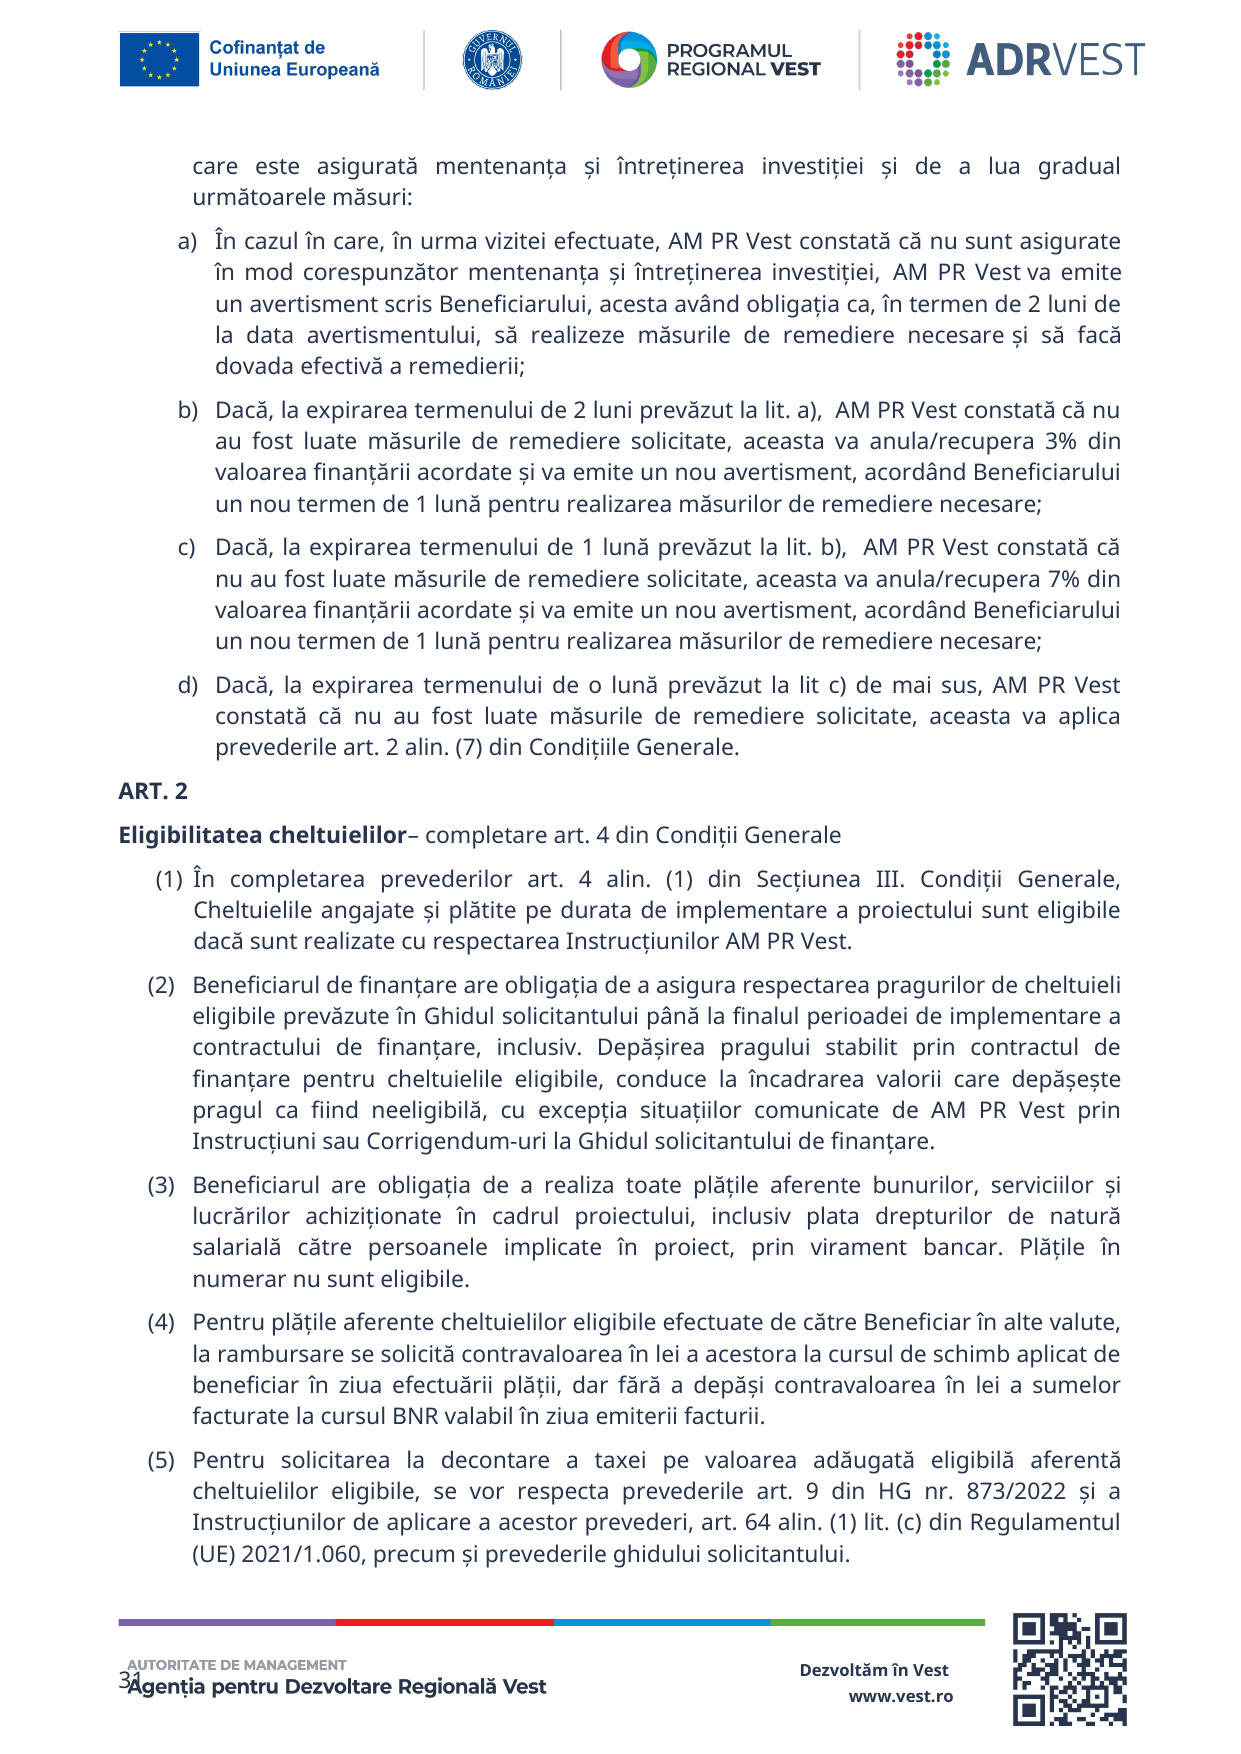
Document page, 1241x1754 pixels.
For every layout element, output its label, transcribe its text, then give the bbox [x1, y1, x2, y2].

list Pentru plăţile aferente cheltuielilor eligibile efectuate de către Beneficiar în alte valute, la rambursare se solicită contravaloarea în lei a acestora la cursul de schimb aplicat de beneficiar în ziua efectuării plăţii, dar fără a depăşi contravaloarea în lei a sumelor facturate la cursul BNR valabil în ziua emiterii facturii. [148, 1306, 1122, 1431]
list Beneficiarul are obligația de a realiza toate plățile aferente bunurilor, serviciilor și lucrărilor achiziționate în cadrul proiectului, inclusiv plata drepturilor de natură salarială către persoanele implicate în proiect, prin virament bancar. Plățile în numerar nu sunt eligibile. [148, 1169, 1122, 1294]
picture [118, 30, 1146, 90]
list Dacă, la expirarea termenului de 2 luni prevăzut la lit. a), AM PR Vest constată că nu au fost luate măsurile de remediere solicitate, aceasta va anula/recupera 3% din valoarea finanțării acordate și va emite un nou avertisment, acordând Beneficiarului un nou termen de 1 lună pentru realizarea măsurilor de remediere necesare; [177, 394, 1122, 519]
list În cazul în care, în urma vizitei efectuate, AM PR Vest constată că nu sunt asigurate în mod corespunzător mentenanța și întreținerea investiției, AM PR Vest va emite un avertisment scris Beneficiarului, acesta având obligația ca, în termen de 2 luni de la data avertismentului, să realizeze măsurile de remediere necesare și să facă dovada efectivă a remedierii; [177, 225, 1122, 381]
list Beneficiarul de finanțare are obligația de a asigura respectarea pragurilor de cheltuieli eligibile prevăzute în Ghidul solicitantului până la finalul perioadei de implementare a contractului de finanțare, inclusiv. Depășirea pragului stabilit prin contractul de finanțare pentru cheltuielile eligibile, conduce la încadrarea valorii care depășește pragul ca fiind neeligibilă, cu excepția situațiilor comunicate de AM PR Vest prin Instrucțiuni sau Corrigendum-uri la Ghidul solicitantului de finanțare. [148, 969, 1122, 1156]
list Dacă, la expirarea termenului de o lună prevăzut la lit c) de mai sus, AM PR Vest constată că nu au fost luate măsurile de remediere solicitate, aceasta va aplica prevederile art. 2 alin. (7) din Condițiile Generale. [177, 669, 1122, 762]
picture [1004, 1604, 1135, 1735]
text Eligibilitatea cheltuielilor– completare art. 4 din Condiții Generale [118, 819, 1122, 850]
list În completarea prevederilor art. 4 alin. (1) din Secțiunea III. Condiții Generale, Cheltuielile angajate şi plătite pe durata de implementare a proiectului sunt eligibile dacă sunt realizate cu respectarea Instrucțiunilor AM PR Vest. [156, 862, 1122, 956]
text ART. 2 [118, 775, 1122, 806]
list Dacă, la expirarea termenului de 1 lună prevăzut la lit. b), AM PR Vest constată că nu au fost luate măsurile de remediere solicitate, aceasta va anula/recupera 7% din valoarea finanțării acordate și va emite un nou avertisment, acordând Beneficiarului un nou termen de 1 lună pentru realizarea măsurilor de remediere necesare; [177, 531, 1122, 656]
list Pentru solicitarea la decontare a taxei pe valoarea adăugată eligibilă aferentă cheltuielilor eligibile, se vor respecta prevederile art. 9 din HG nr. 873/2022 și a Instrucțiunilor de aplicare a acestor prevederi, art. 64 alin. (1) lit. (c) din Regulamentul (UE) 2021/1.060, precum și prevederile ghidului solicitantului. [148, 1444, 1122, 1569]
